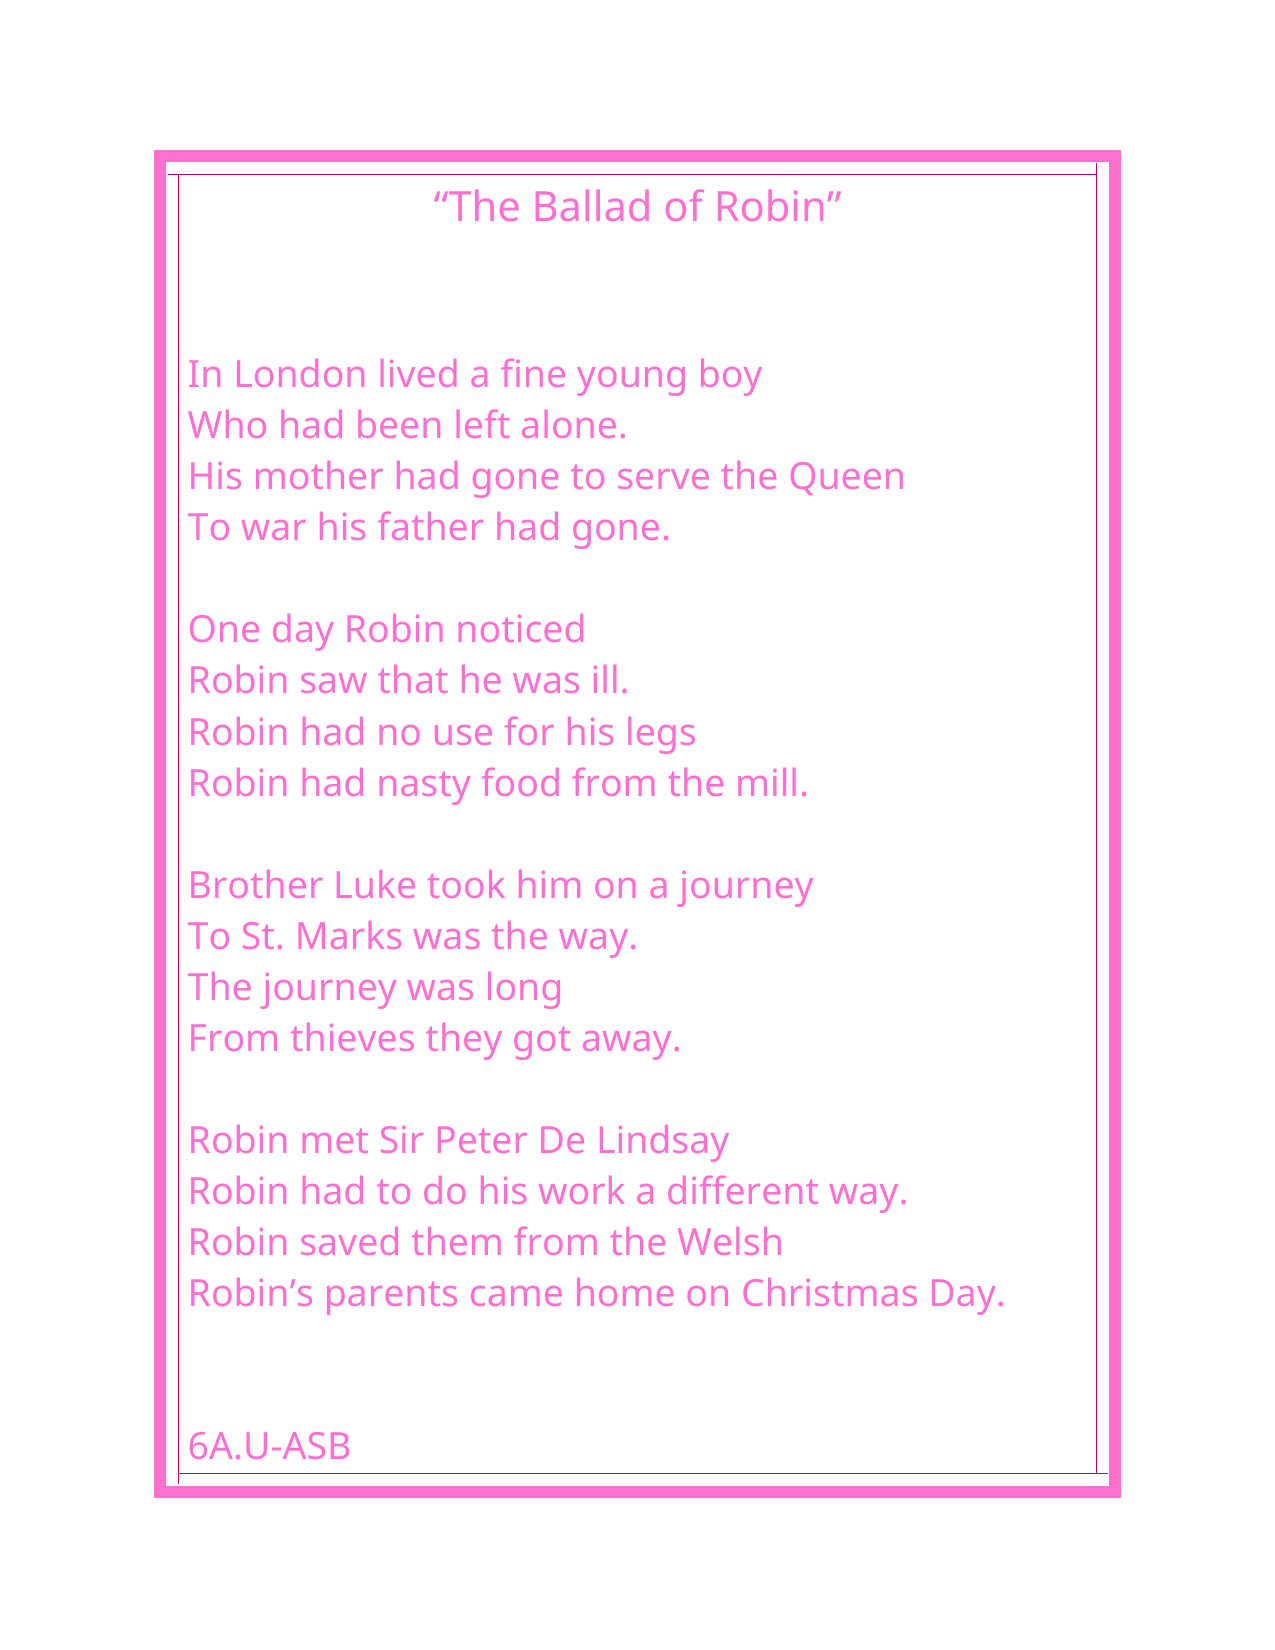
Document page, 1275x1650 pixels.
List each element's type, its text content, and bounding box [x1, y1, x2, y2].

text One day Robin noticed [187, 603, 1087, 654]
text Robin met Sir Peter De Lindsay [187, 1113, 1087, 1164]
text Robin saw that he was ill. [187, 654, 1087, 705]
text Robin’s parents came home on Christmas Day. [187, 1266, 1087, 1317]
text In London lived a fine young boy [187, 347, 1087, 398]
text “The Ballad of Robin” [166, 162, 1109, 234]
text Robin saved them from the Welsh [187, 1215, 1087, 1266]
text Robin had nasty food from the mill. [187, 756, 1087, 807]
text To war his father had gone. [187, 501, 1087, 552]
text The journey was long [187, 960, 1087, 1011]
text 6A.U-ASB [166, 1392, 1109, 1486]
text Who had been left alone. [187, 398, 1087, 449]
text His mother had gone to serve the Queen [187, 449, 1087, 501]
text From thieves they got away. [187, 1011, 1087, 1062]
text To St. Marks was the way. [187, 909, 1087, 960]
text Brother Luke took him on a journey [187, 858, 1087, 909]
text Robin had to do his work a different way. [187, 1164, 1087, 1215]
text Robin had no use for his legs [187, 705, 1087, 756]
